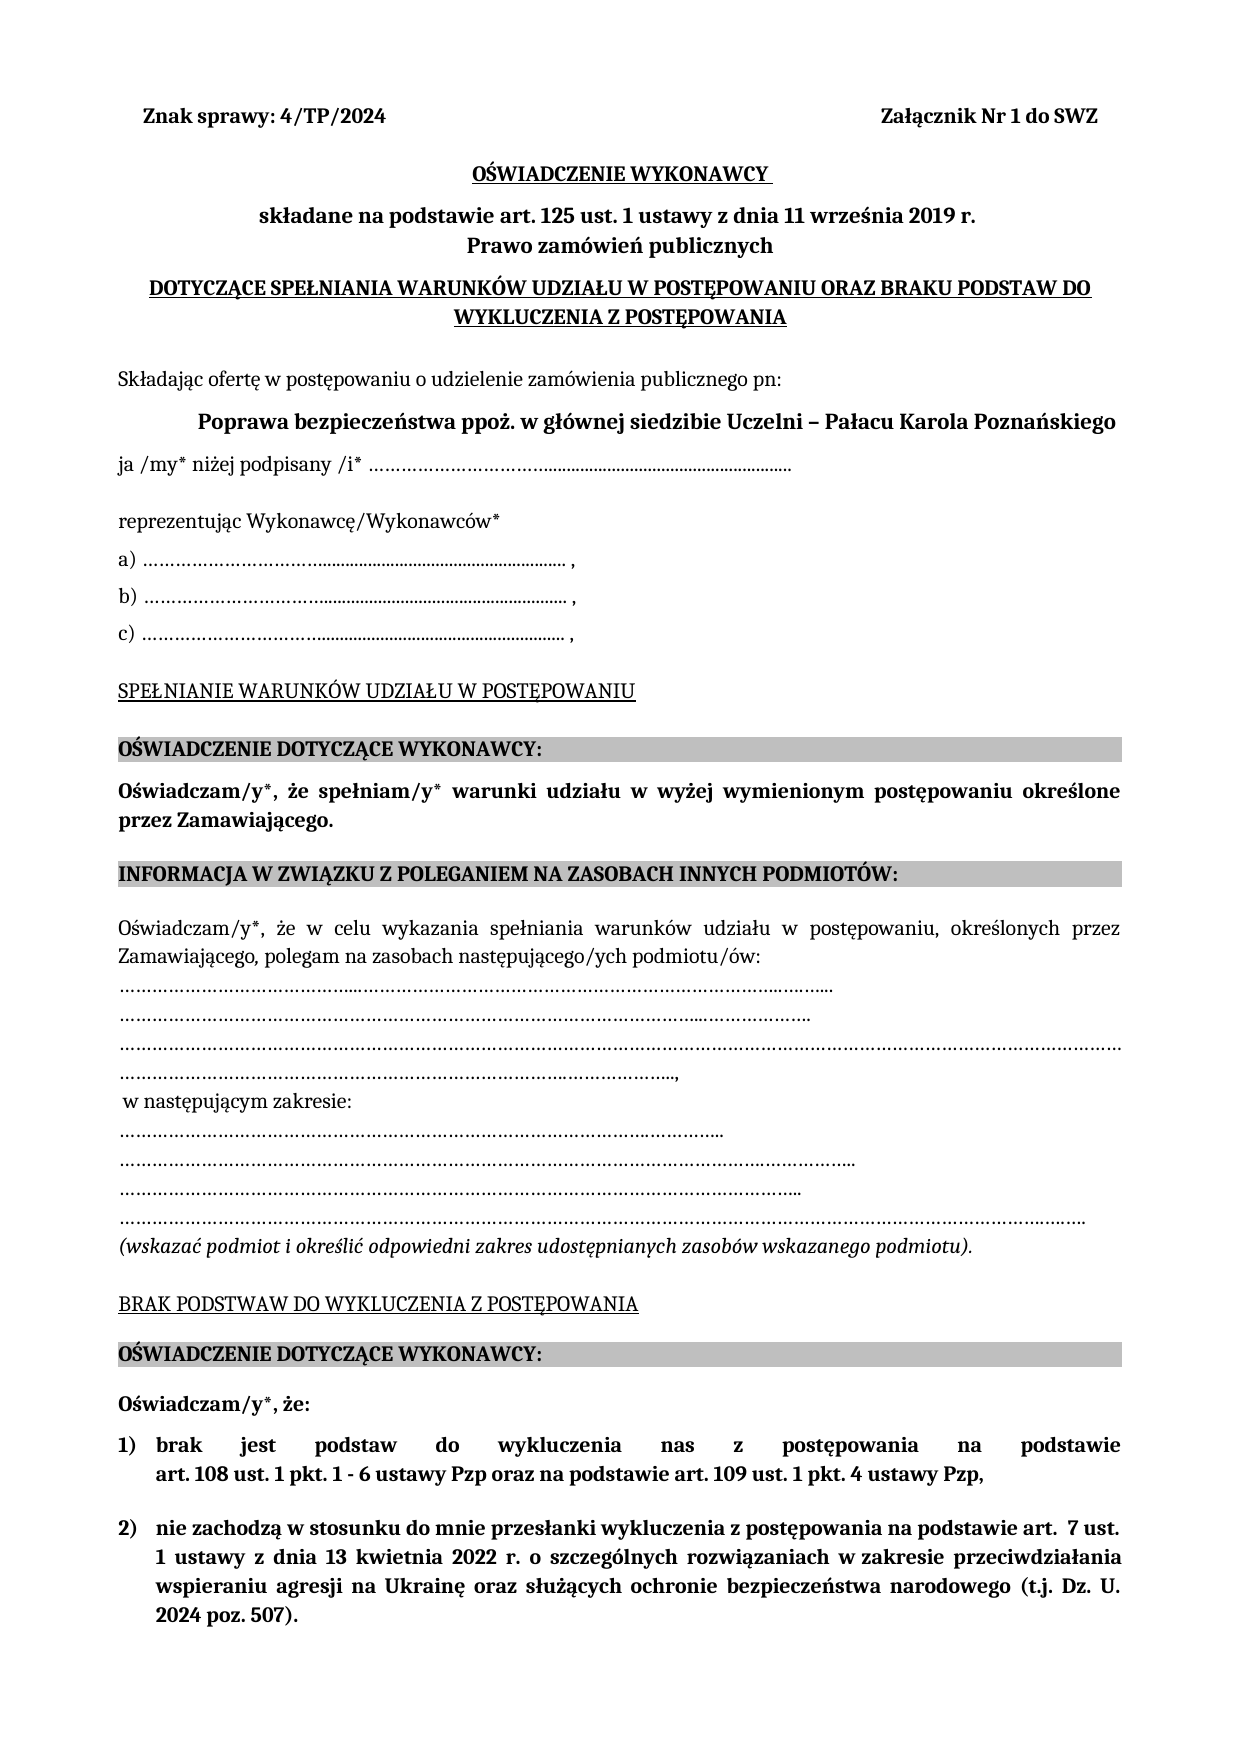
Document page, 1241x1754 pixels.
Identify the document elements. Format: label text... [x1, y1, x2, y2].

text …………………………………………………………………………………….…………..……………………………………………………………………………………………………….……………..……………………………………………………………………………………………………………..…………………………………………………………………………………………………………………………………………………….….…. [118, 1118, 1122, 1230]
text Oświadczam/y*, że w celu wykazania spełniania warunków udziału w postępowaniu, określonych przez Zamawiającego, polegam na zasobach następującego/ych podmiotu/ów: [118, 915, 1122, 969]
text Znak sprawy: 4/TP/2024 Załącznik Nr 1 do SWZ [118, 103, 1122, 129]
text Oświadczam/y*, że: [118, 1391, 1122, 1417]
text Oświadczam/y*, że spełniam/y* warunki udziału w wyżej wymienionym postępowaniu określone przez Zamawiającego. [118, 778, 1122, 833]
text Poprawa bezpieczeństwa ppoż. w głównej siedzibie Uczelni – Pałacu Karola Poznańskiego [118, 409, 1122, 435]
text Składając ofertę w postępowaniu o udzielenie zamówienia publicznego pn: [118, 367, 1122, 392]
text c) ……………………………...................................................... , [118, 621, 1122, 646]
text ja /my* niżej podpisany /i* ……………………………...................................................... [118, 451, 1122, 477]
text INFORMACJA W ZWIĄZKU Z POLEGANIEM NA ZASOBACH INNYCH PODMIOTÓW: [118, 861, 1122, 887]
text w następującym zakresie: [118, 1089, 1122, 1114]
text ……………………………………...…………………………………………………………………..….…...……………………………………………………………………………………………...……………….………………………………………………………………………………………………………………………………………………………………………………………………………………………………………….……………….., [118, 973, 1122, 1085]
text b) ……………………………...................................................... , [118, 584, 1122, 609]
list brak jest podstaw do wykluczenia nas z postępowania na podstawie art. 108 ust. 1 pkt. 1 - 6 ustawy Pzp oraz na podstawie art. 109 ust. 1 pkt. 4 ustawy Pzp, [118, 1433, 1122, 1487]
text SPEŁNIANIE WARUNKÓW UDZIAŁU W POSTĘPOWANIU [118, 679, 1122, 704]
text (wskazać podmiot i określić odpowiedni zakres udostępnianych zasobów wskazanego podmiotu). [118, 1234, 1122, 1259]
text OŚWIADCZENIE WYKONAWCY [118, 161, 1122, 187]
text DOTYCZĄCE SPEŁNIANIA WARUNKÓW UDZIAŁU W POSTĘPOWANIU ORAZ BRAKU PODSTAW DO WYKLUCZENIA Z POSTĘPOWANIA [118, 276, 1122, 363]
text BRAK PODSTWAW DO WYKLUCZENIA Z POSTĘPOWANIA [118, 1292, 1122, 1317]
text OŚWIADCZENIE DOTYCZĄCE WYKONAWCY: [118, 1342, 1122, 1367]
text OŚWIADCZENIE DOTYCZĄCE WYKONAWCY: [118, 737, 1122, 762]
list nie zachodzą w stosunku do mnie przesłanki wykluczenia z postępowania na podstawie art. 7 ust. 1 ustawy z dnia 13 kwietnia 2022 r. o szczególnych rozwiązaniach w zakresie przeciwdziałania wspieraniu agresji na Ukrainę oraz służących ochronie bezpieczeństwa narodowego (t.j. Dz. U. 2024 poz. 507). [118, 1516, 1122, 1628]
text reprezentując Wykonawcę/Wykonawców* [118, 509, 1122, 534]
text a) ……………………………...................................................... , [118, 547, 1122, 572]
text składane na podstawie art. 125 ust. 1 ustawy z dnia 11 września 2019 r. Prawo zamówień publicznych [118, 203, 1122, 259]
